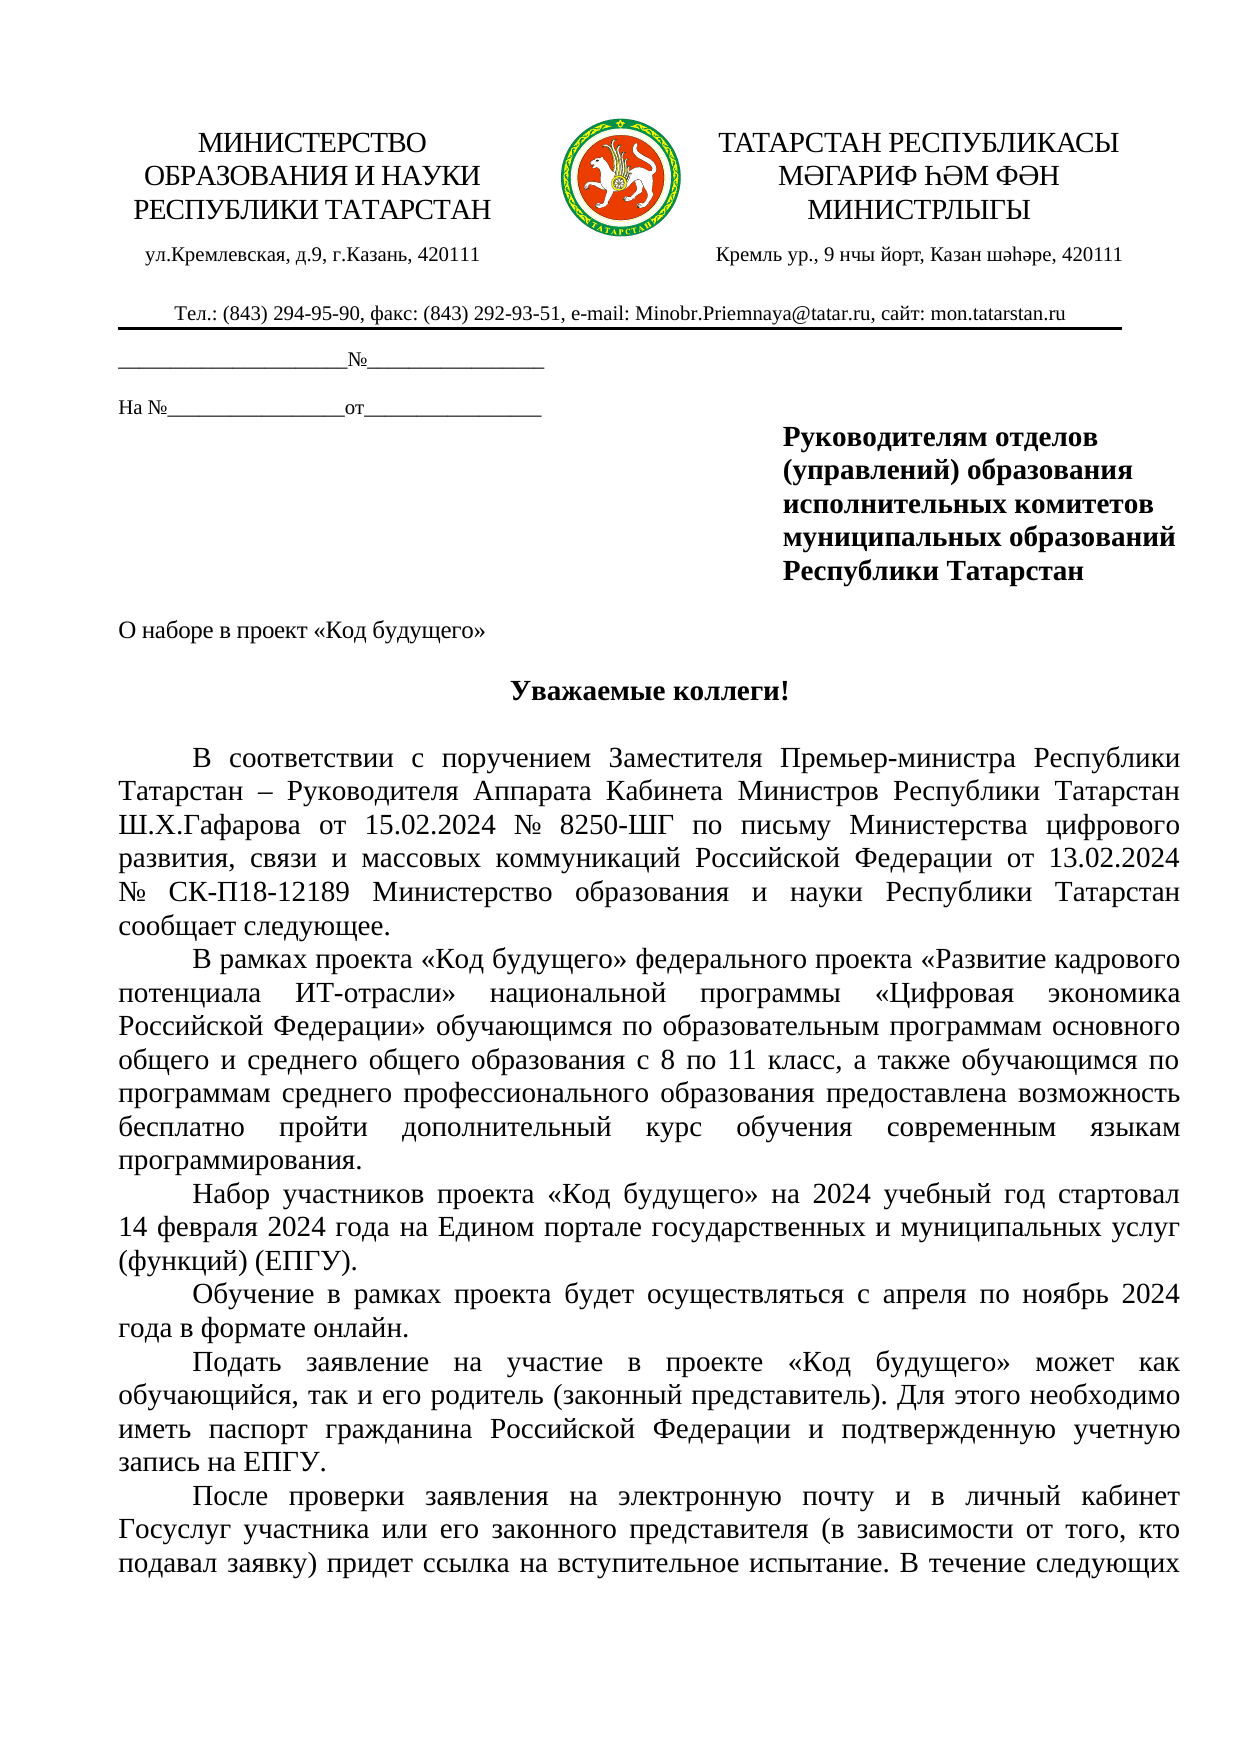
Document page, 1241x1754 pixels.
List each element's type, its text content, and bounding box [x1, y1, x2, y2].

text Руководителям отделов (управлений) образования исполнительных комитетов [783, 419, 1181, 519]
text В рамках проекта «Код будущего» федерального проекта «Развитие кадрового потенциала ИТ-отрасли» национальной программы «Цифровая экономика Российской Федерации» обучающимся по образовательным программам основного общего и среднего общего образования с 8 по 11 класс, а также обучающимся по программам среднего профессионального образования предоставлена возможность бесплатно пройти дополнительный курс обучения современным языкам программирования. [118, 941, 1181, 1176]
text О наборе в проект «Код будущего» [118, 615, 1181, 644]
text Набор участников проекта «Код будущего» на 2024 учебный год стартовал 14 февраля 2024 года на Едином портале государственных и муниципальных услуг (функций) (ЕПГУ). [118, 1176, 1181, 1277]
text Обучение в рамках проекта будет осуществляться с апреля по ноябрь 2024 года в формате онлайн. [118, 1277, 1181, 1344]
text На №_________________от_________________ [118, 395, 1181, 419]
text ______________________№_________________ [118, 347, 1181, 371]
text Уважаемые коллеги! [118, 644, 1181, 706]
text Подать заявление на участие в проекте «Код будущего» может как обучающийся, так и его родитель (законный представитель). Для этого необходимо иметь паспорт гражданина Российской Федерации и подтвержденную учетную запись на ЕПГУ. [118, 1344, 1181, 1478]
text В соответствии с поручением Заместителя Премьер-министра Республики Татарстан – Руководителя Аппарата Кабинета Министров Республики Татарстан Ш.Х.Гафарова от 15.02.2024 № 8250-ШГ по письму Министерства цифрового развития, связи и массовых коммуникаций Российской Федерации от 13.02.2024 № СК-П18-12189 Министерство образования и науки Республики Татарстан сообщает следующее. [118, 740, 1181, 941]
text муниципальных образований Республики Татарстан [783, 519, 1181, 587]
text Тел.: (843) 294-95-90, факс: (843) 292-93-51, e-mail: Minobr.Priemnaya@tatar.ru, сайт: mon.tatarstan.ru [118, 301, 1122, 327]
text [118, 1478, 1181, 1578]
